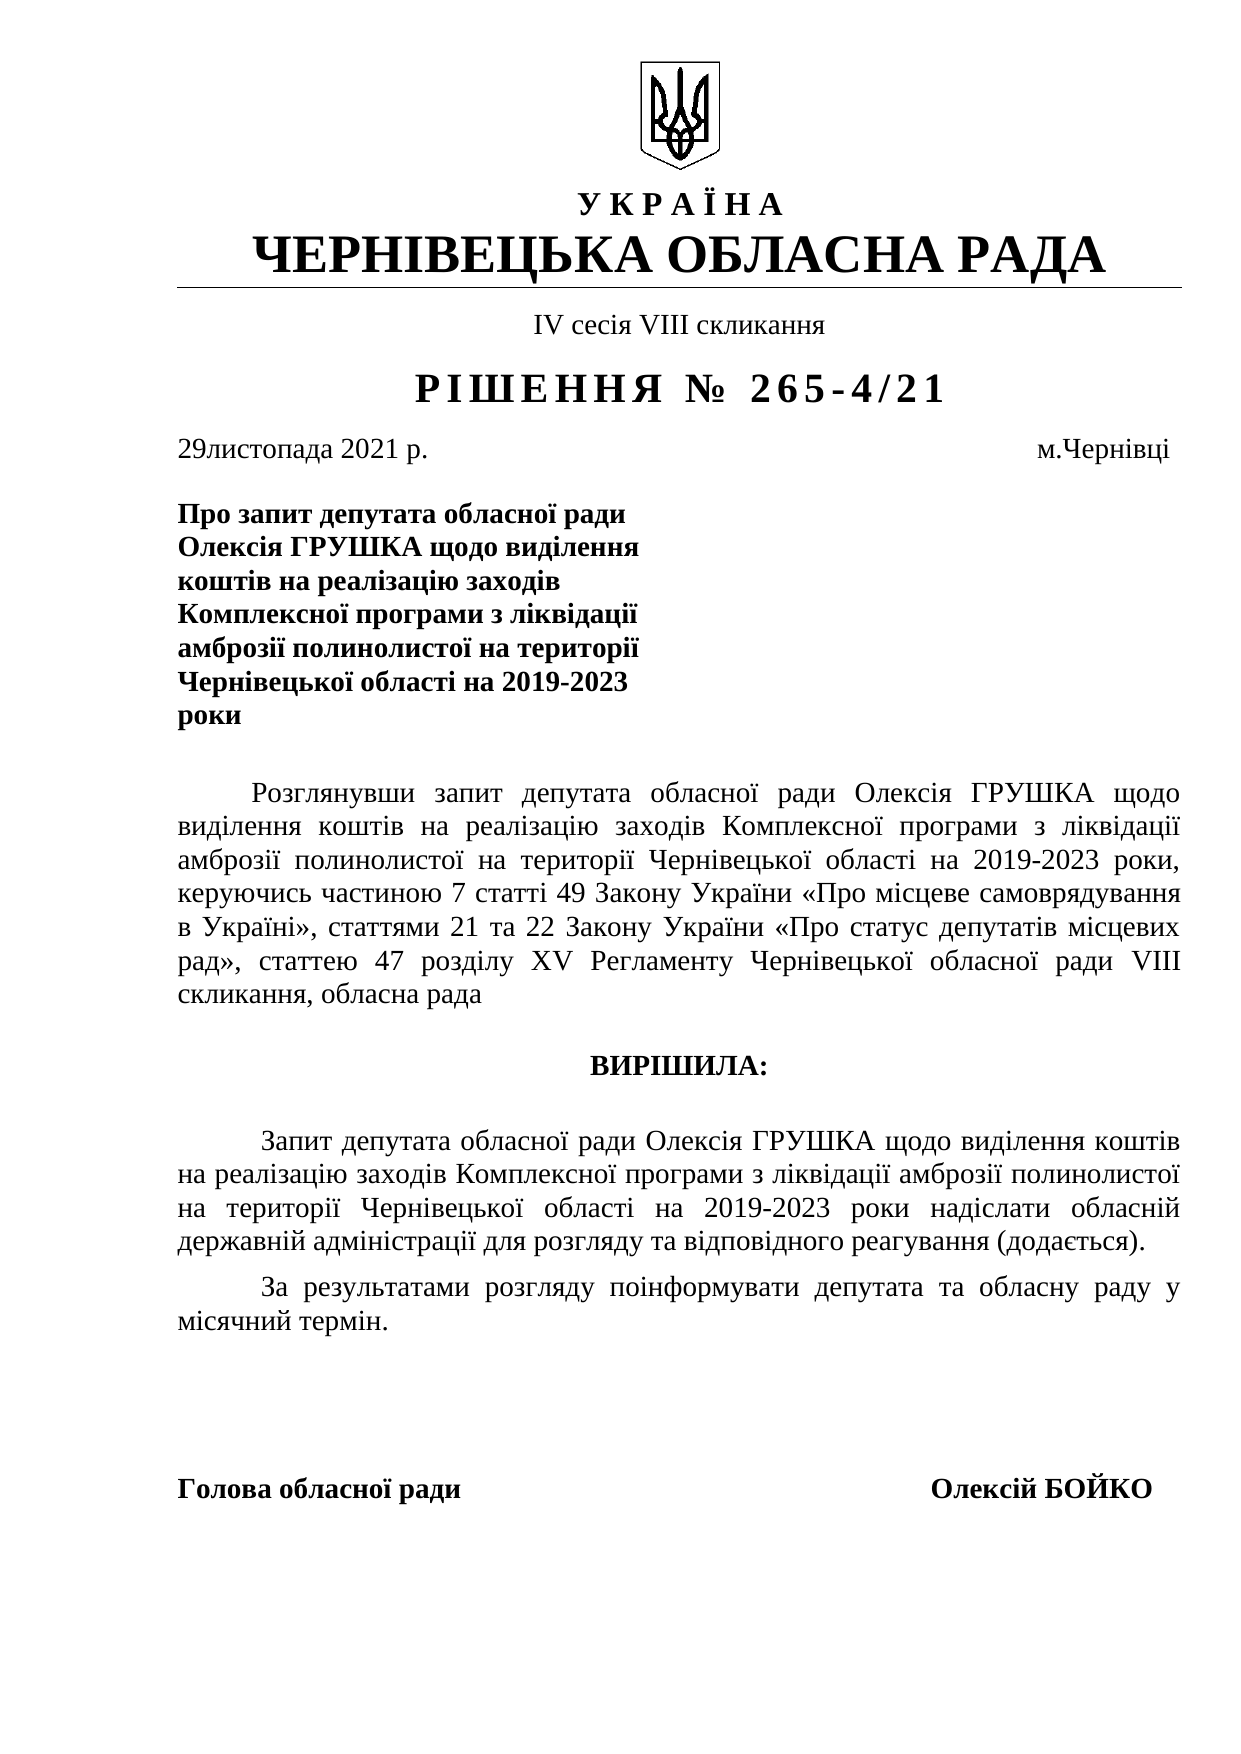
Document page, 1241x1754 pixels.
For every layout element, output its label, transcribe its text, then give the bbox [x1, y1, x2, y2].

text Розглянувши запит депутата обласної ради Олексія ГРУШКА щодо виділення коштів на реалізацію заходів Комплексної програми з ліквідації амброзії полинолистої на території Чернівецької області на 2019-2023 роки, керуючись частиною 7 статті 49 Закону України «Про місцеве самоврядування в Україні», статтями 21 та 22 Закону України «Про статус депутатів місцевих рад», статтею 47 розділу ХV Регламенту Чернівецької обласної ради VІІI скликання, обласна рада [177, 775, 1181, 1010]
text Про запит депутата обласної ради Олексія ГРУШКА щодо виділення коштів на реалізацію заходів Комплексної програми з ліквідації амброзії полинолистої на території Чернівецької області на 2019-2023 роки [177, 496, 679, 731]
text Запит депутата обласної ради Олексія ГРУШКА щодо виділення коштів на реалізацію заходів Комплексної програми з ліквідації амброзії полинолистої на території Чернівецької області на 2019-2023 роки надіслати обласній державній адміністрації для розгляду та відповідного реагування (додається). [177, 1123, 1181, 1257]
text ВИРІШИЛА: [177, 1048, 1181, 1082]
text За результатами розгляду поінформувати депутата та обласну раду у місячний термін. [177, 1269, 1181, 1337]
subtitle РІШЕННЯ № 265-4/21 [177, 364, 1181, 412]
picture [638, 59, 721, 173]
subtitle ЧЕРНІВЕЦЬКА ОБЛАСНА РАДА [177, 222, 1182, 287]
table_header 29листопада 2021 р. [177, 431, 576, 464]
text Голова обласної ради Олексій БОЙКО [177, 1471, 1181, 1504]
text У К Р А Ї Н А [177, 172, 1182, 222]
table_header м.Чернівці [576, 431, 1181, 464]
subtitle ІV сесія VІІІ скликання [177, 307, 1181, 341]
